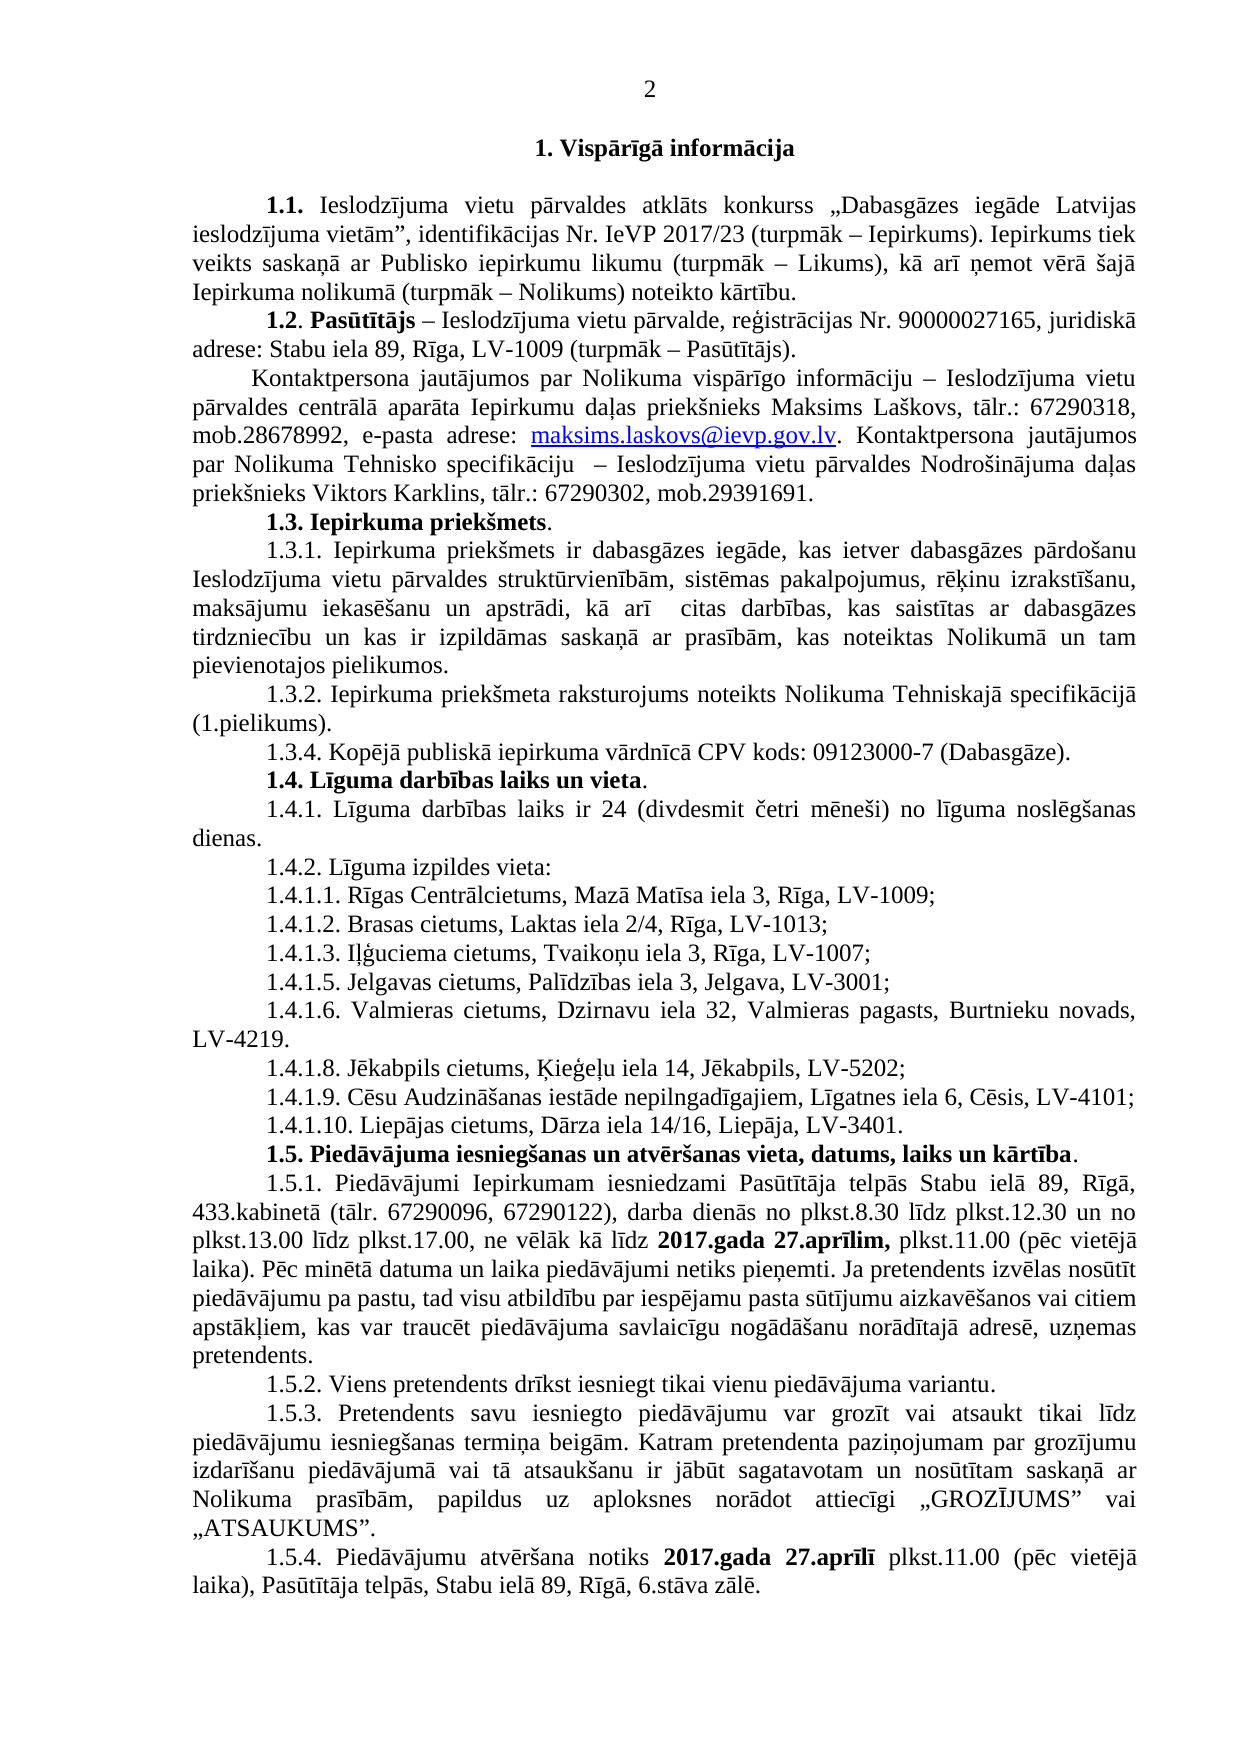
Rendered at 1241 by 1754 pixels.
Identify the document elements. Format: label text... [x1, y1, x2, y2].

text 1.3. Iepirkuma priekšmets. [192, 507, 1137, 535]
text 1.1. Ieslodzījuma vietu pārvaldes atklāts konkurss „Dabasgāzes iegāde Latvijas ieslodzījuma vietām”, identifikācijas Nr. IeVP 2017/23 (turpmāk – Iepirkums). Iepirkums tiek veikts saskaņā ar Publisko iepirkumu likumu (turpmāk – Likums), kā arī ņemot vērā šajā Iepirkuma nolikumā (turpmāk – Nolikums) noteikto kārtību. [192, 190, 1137, 305]
text 1.4.1.10. Liepājas cietums, Dārza iela 14/16, Liepāja, LV-3401. [192, 1110, 1137, 1139]
text 1.4.1.5. Jelgavas cietums, Palīdzības iela 3, Jelgava, LV-3001; [192, 967, 1137, 995]
text 1.4.1.3. Iļģuciema cietums, Tvaikoņu iela 3, Rīga, LV-1007; [192, 938, 1137, 967]
text 1.4.2. Līguma izpildes vieta: [192, 852, 1137, 880]
text 1. Vispārīgā informācija [192, 133, 1137, 162]
text 1.4.1.8. Jēkabpils cietums, Ķieģeļu iela 14, Jēkabpils, LV-5202; [192, 1053, 1137, 1082]
text 1.3.1. Iepirkuma priekšmets ir dabasgāzes iegāde, kas ietver dabasgāzes pārdošanu Ieslodzījuma vietu pārvaldes struktūrvienībām, sistēmas pakalpojumus, rēķinu izrakstīšanu, maksājumu iekasēšanu un apstrādi, kā arī citas darbības, kas saistītas ar dabasgāzes tirdzniecību un kas ir izpildāmas saskaņā ar prasībām, kas noteiktas Nolikumā un tam pievienotajos pielikumos. [192, 535, 1137, 679]
text 1.3.4. Kopējā publiskā iepirkuma vārdnīcā CPV kods: 09123000-7 (Dabasgāze). [192, 737, 1137, 765]
text 1.4.1.9. Cēsu Audzināšanas iestāde nepilngadīgajiem, Līgatnes iela 6, Cēsis, LV-4101; [192, 1082, 1137, 1110]
text 1.5.2. Viens pretendents drīkst iesniegt tikai vienu piedāvājuma variantu. [192, 1369, 1137, 1398]
text 1.4.1.2. Brasas cietums, Laktas iela 2/4, Rīga, LV-1013; [192, 909, 1137, 938]
text 1.2. Pasūtītājs – Ieslodzījuma vietu pārvalde, reģistrācijas Nr. 90000027165, juridiskā adrese: Stabu iela 89, Rīga, LV-1009 (turpmāk – Pasūtītājs). [192, 305, 1137, 363]
text 1.4.1. Līguma darbības laiks ir 24 (divdesmit četri mēneši) no līguma noslēgšanas dienas. [192, 794, 1137, 852]
text 1.5. Piedāvājuma iesniegšanas un atvēršanas vieta, datums, laiks un kārtība. [192, 1139, 1137, 1168]
text 1.4.1.6. Valmieras cietums, Dzirnavu iela 32, Valmieras pagasts, Burtnieku novads, LV-4219. [192, 995, 1137, 1053]
text 1.5.3. Pretendents savu iesniegto piedāvājumu var grozīt vai atsaukt tikai līdz piedāvājumu iesniegšanas termiņa beigām. Katram pretendenta paziņojumam par grozījumu izdarīšanu piedāvājumā vai tā atsaukšanu ir jābūt sagatavotam un nosūtītam saskaņā ar Nolikuma prasībām, papildus uz aploksnes norādot attiecīgi „GROZĪJUMS” vai „ATSAUKUMS”. [192, 1398, 1137, 1542]
text 1.5.4. Piedāvājumu atvēršana notiks 2017.gada 27.aprīlī plkst.11.00 (pēc vietējā laika), Pasūtītāja telpās, Stabu ielā 89, Rīgā, 6.stāva zālē. [192, 1542, 1137, 1599]
text 1.3.2. Iepirkuma priekšmeta raksturojums noteikts Nolikuma Tehniskajā specifikācijā (1.pielikums). [192, 679, 1137, 737]
text 1.5.1. Piedāvājumi Iepirkumam iesniedzami Pasūtītāja telpās Stabu ielā 89, Rīgā, 433.kabinetā (tālr. 67290096, 67290122), darba dienās no plkst.8.30 līdz plkst.12.30 un no plkst.13.00 līdz plkst.17.00, ne vēlāk kā līdz 2017.gada 27.aprīlim, plkst.11.00 (pēc vietējā laika). Pēc minētā datuma un laika piedāvājumi netiks pieņemti. Ja pretendents izvēlas nosūtīt piedāvājumu pa pastu, tad visu atbildību par iespējamu pasta sūtījumu aizkavēšanos vai citiem apstākļiem, kas var traucēt piedāvājuma savlaicīgu nogādāšanu norādītajā adresē, uzņemas pretendents. [192, 1168, 1137, 1369]
text Kontaktpersona jautājumos par Nolikuma vispārīgo informāciju – Ieslodzījuma vietu pārvaldes centrālā aparāta Iepirkumu daļas priekšnieks Maksims Laškovs, tālr.: 67290318, mob.28678992, e-pasta adrese: maksims.laskovs@ievp.gov.lv. Kontaktpersona jautājumos par Nolikuma Tehnisko specifikāciju – Ieslodzījuma vietu pārvaldes Nodrošinājuma daļas priekšnieks Viktors Karklins, tālr.: 67290302, mob.29391691. [192, 363, 1137, 507]
text 1.4.1.1. Rīgas Centrālcietums, Mazā Matīsa iela 3, Rīga, LV-1009; [192, 880, 1137, 909]
text 1.4. Līguma darbības laiks un vieta. [192, 765, 1137, 794]
